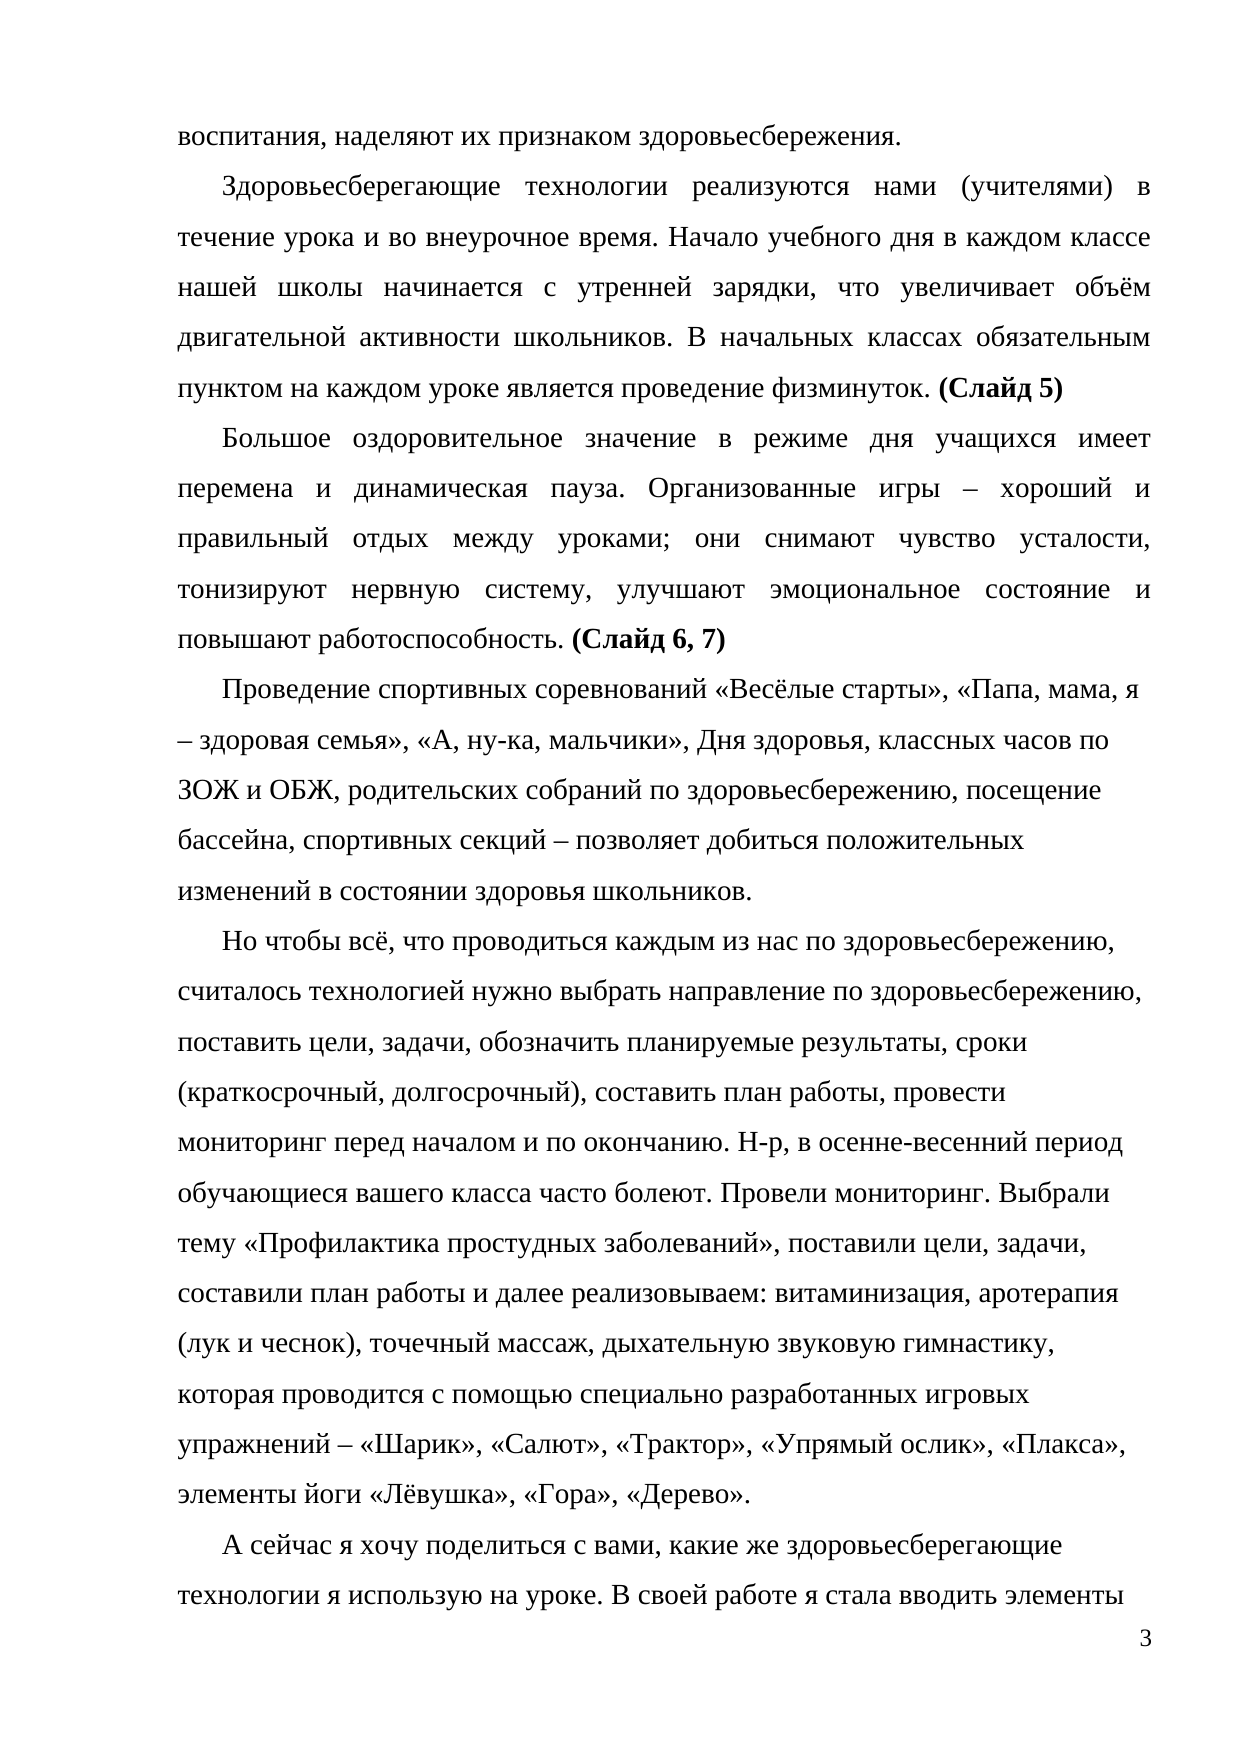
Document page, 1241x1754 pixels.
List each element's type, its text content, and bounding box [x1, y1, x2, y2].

text Здоровьесберегающие технологии реализуются нами (учителями) в течение урока и во внеурочное время. Начало учебного дня в каждом классе нашей школы начинается с утренней зарядки, что увеличивает объём двигательной активности школьников. В начальных классах обязательным пунктом на каждом уроке является проведение физминуток. (Слайд 5) [177, 168, 1152, 403]
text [177, 118, 1152, 152]
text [177, 1527, 1152, 1611]
text Проведение спортивных соревнований «Весёлые старты», «Папа, мама, я – здоровая семья», «А, ну-ка, мальчики», Дня здоровья, классных часов по ЗОЖ и ОБЖ, родительских собраний по здоровьесбережению, посещение бассейна, спортивных секций – позволяет добиться положительных изменений в состоянии здоровья школьников. [177, 672, 1152, 906]
text Но чтобы всё, что проводиться каждым из нас по здоровьесбережению, считалось технологией нужно выбрать направление по здоровьесбережению, поставить цели, задачи, обозначить планируемые результаты, сроки (краткосрочный, долгосрочный), составить план работы, провести мониторинг перед началом и по окончанию. Н-р, в осенне-весенний период обучающиеся вашего класса часто болеют. Провели мониторинг. Выбрали тему «Профилактика простудных заболеваний», поставили цели, задачи, составили план работы и далее реализовываем: витаминизация, аротерапия (лук и чеснок), точечный массаж, дыхательную звуковую гимнастику, которая проводится с помощью специально разработанных игровых упражнений – «Шарик», «Салют», «Трактор», «Упрямый ослик», «Плакса», элементы йоги «Лёвушка», «Гора», «Дерево». [177, 923, 1152, 1510]
text Большое оздоровительное значение в режиме дня учащихся имеет перемена и динамическая пауза. Организованные игры – хороший и правильный отдых между уроками; они снимают чувство усталости, тонизируют нервную систему, улучшают эмоциональное состояние и повышают работоспособность. (Слайд 6, 7) [177, 420, 1152, 655]
